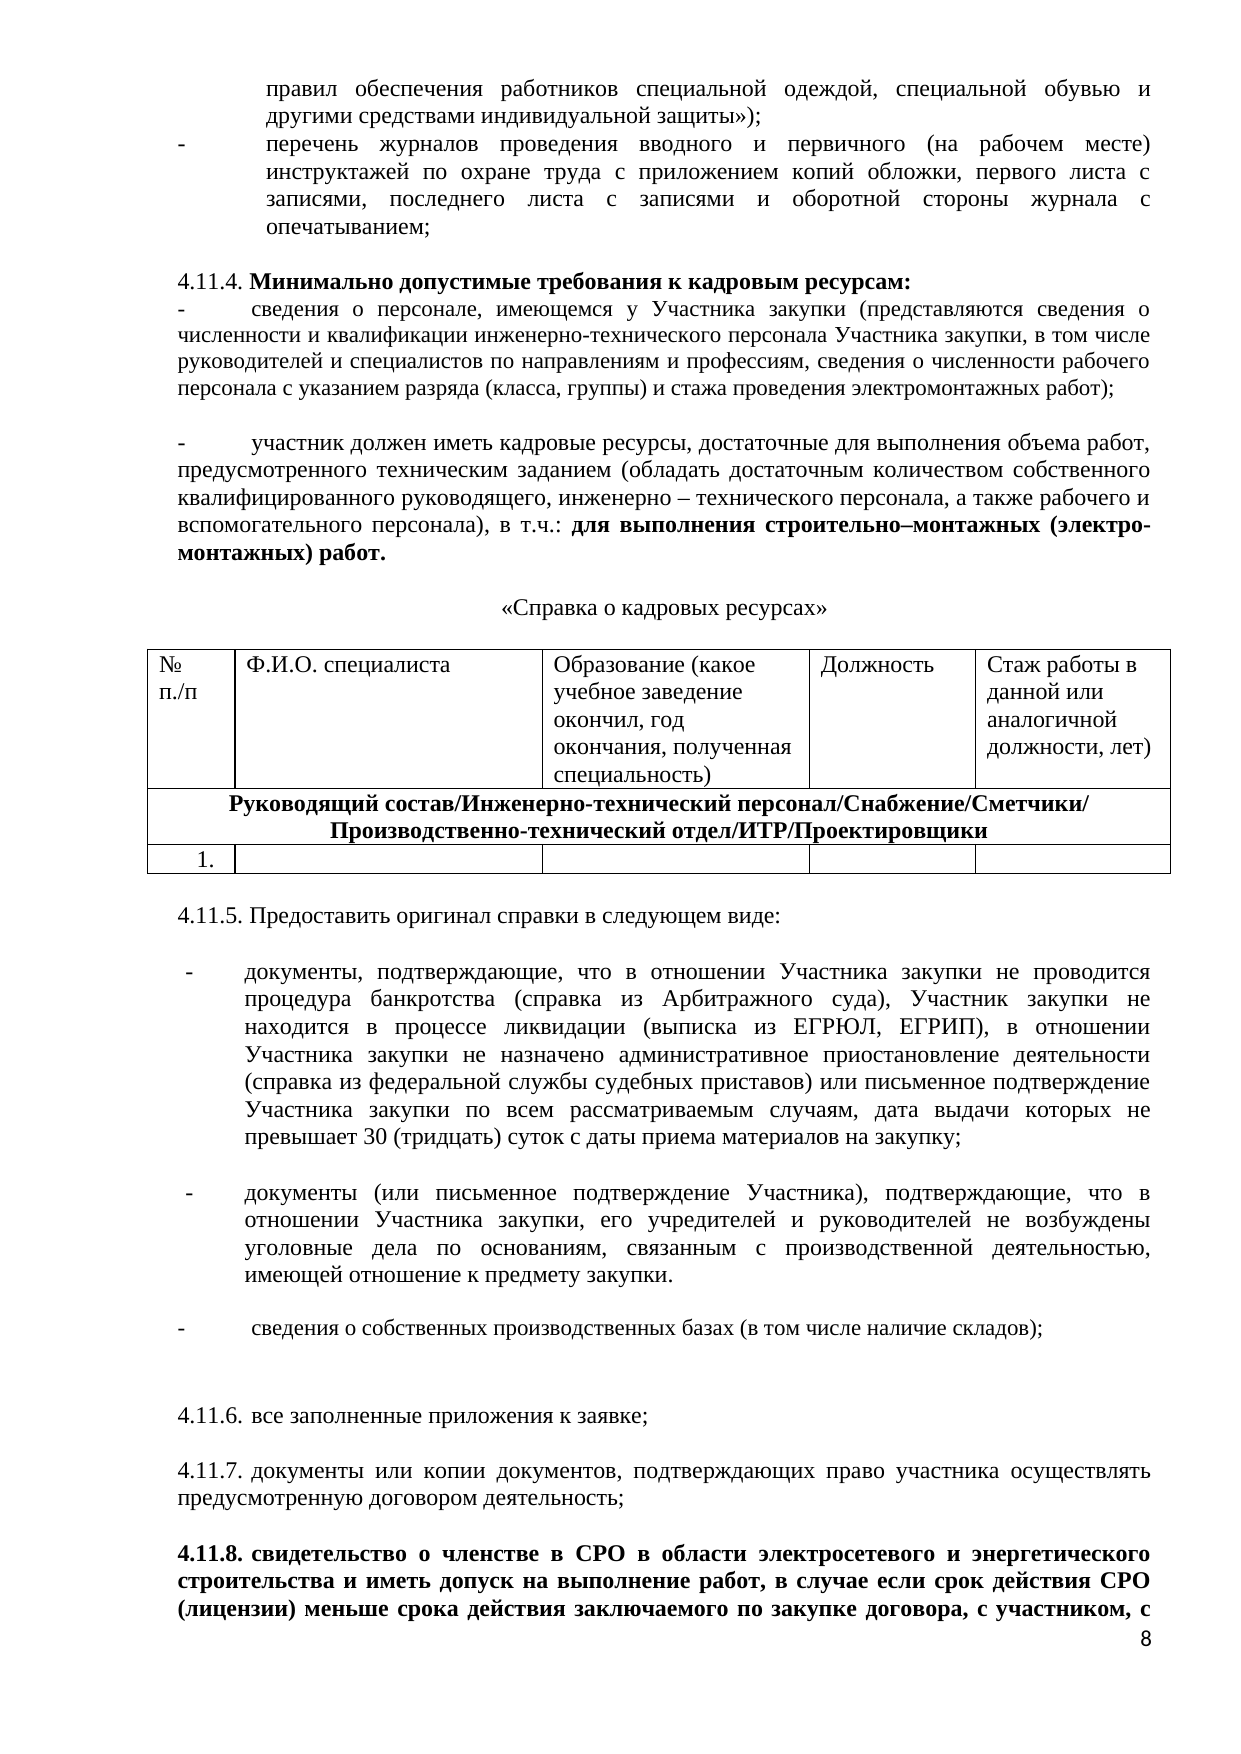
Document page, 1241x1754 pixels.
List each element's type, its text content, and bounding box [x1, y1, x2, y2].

text 4.11.4. Минимально допустимые требования к кадровым ресурсам: [177, 267, 1152, 295]
table_cell Руководящий состав/Инженерно-технический персонал/Снабжение/Сметчики/ Производственно-технический отдел/ИТР/Проектировщики [148, 789, 1170, 844]
list все заполненные приложения к заявке; [177, 1401, 1152, 1428]
table_cell [976, 845, 1170, 872]
table_cell [236, 845, 542, 872]
list документы (или письменное подтверждение Участника), подтверждающие, что в отношении Участника закупки, его учредителей и руководителей не возбуждены уголовные дела по основаниям, связанным с производственной деятельностью, имеющей отношение к предмету закупки. [185, 1178, 1152, 1288]
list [177, 1539, 1152, 1621]
text 4.11.5. Предоставить оригинал справки в следующем виде: [177, 902, 1152, 929]
list документы или копии документов, подтверждающих право участника осуществлять предусмотренную договором деятельность; [177, 1456, 1152, 1511]
text «Справка о кадровых ресурсах» [177, 593, 1152, 621]
text - участник должен иметь кадровые ресурсы, достаточные для выполнения объема работ, предусмотренного техническим заданием (обладать достаточным количеством собственного квалифицированного руководящего, инженерно – технического персонала, а также рабочего и вспомогательного персонала), в т.ч.: для выполнения строительно–монтажных (электро-монтажных) работ. [177, 428, 1152, 566]
text - перечень журналов проведения вводного и первичного (на рабочем месте) инструктажей по охране труда с приложением копий обложки, первого листа с записями, последнего листа с записями и оборотной стороны журнала с опечатыванием; [177, 129, 1152, 239]
table_header Ф.И.О. специалиста [236, 650, 542, 788]
table_cell [148, 845, 234, 872]
table_cell [810, 845, 975, 872]
table_header Образование (какое учебное заведение окончил, год окончания, полученная специальность) [543, 650, 809, 788]
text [177, 74, 1152, 129]
list документы, подтверждающие, что в отношении Участника закупки не проводится процедура банкротства (справка из Арбитражного суда), Участник закупки не находится в процессе ликвидации (выписка из ЕГРЮЛ, ЕГРИП), в отношении Участника закупки не назначено административное приостановление деятельности (справка из федеральной службы судебных приставов) или письменное подтверждение Участника закупки по всем рассматриваемым случаям, дата выдачи которых не превышает 30 (тридцать) суток с даты приема материалов на закупку; [185, 957, 1152, 1150]
table_header Должность [810, 650, 975, 788]
table_header № п./п [148, 650, 234, 788]
table_header Стаж работы в данной или аналогичной должности, лет) [976, 650, 1170, 788]
table_cell [543, 845, 809, 872]
list сведения о собственных производственных базах (в том числе наличие складов); [177, 1314, 1152, 1341]
list сведения о персонале, имеющемся у Участника закупки (представляются сведения о численности и квалификации инженерно-технического персонала Участника закупки, в том числе руководителей и специалистов по направлениям и профессиям, сведения о численности рабочего персонала с указанием разряда (класса, группы) и стажа проведения электромонтажных работ); [177, 295, 1152, 400]
